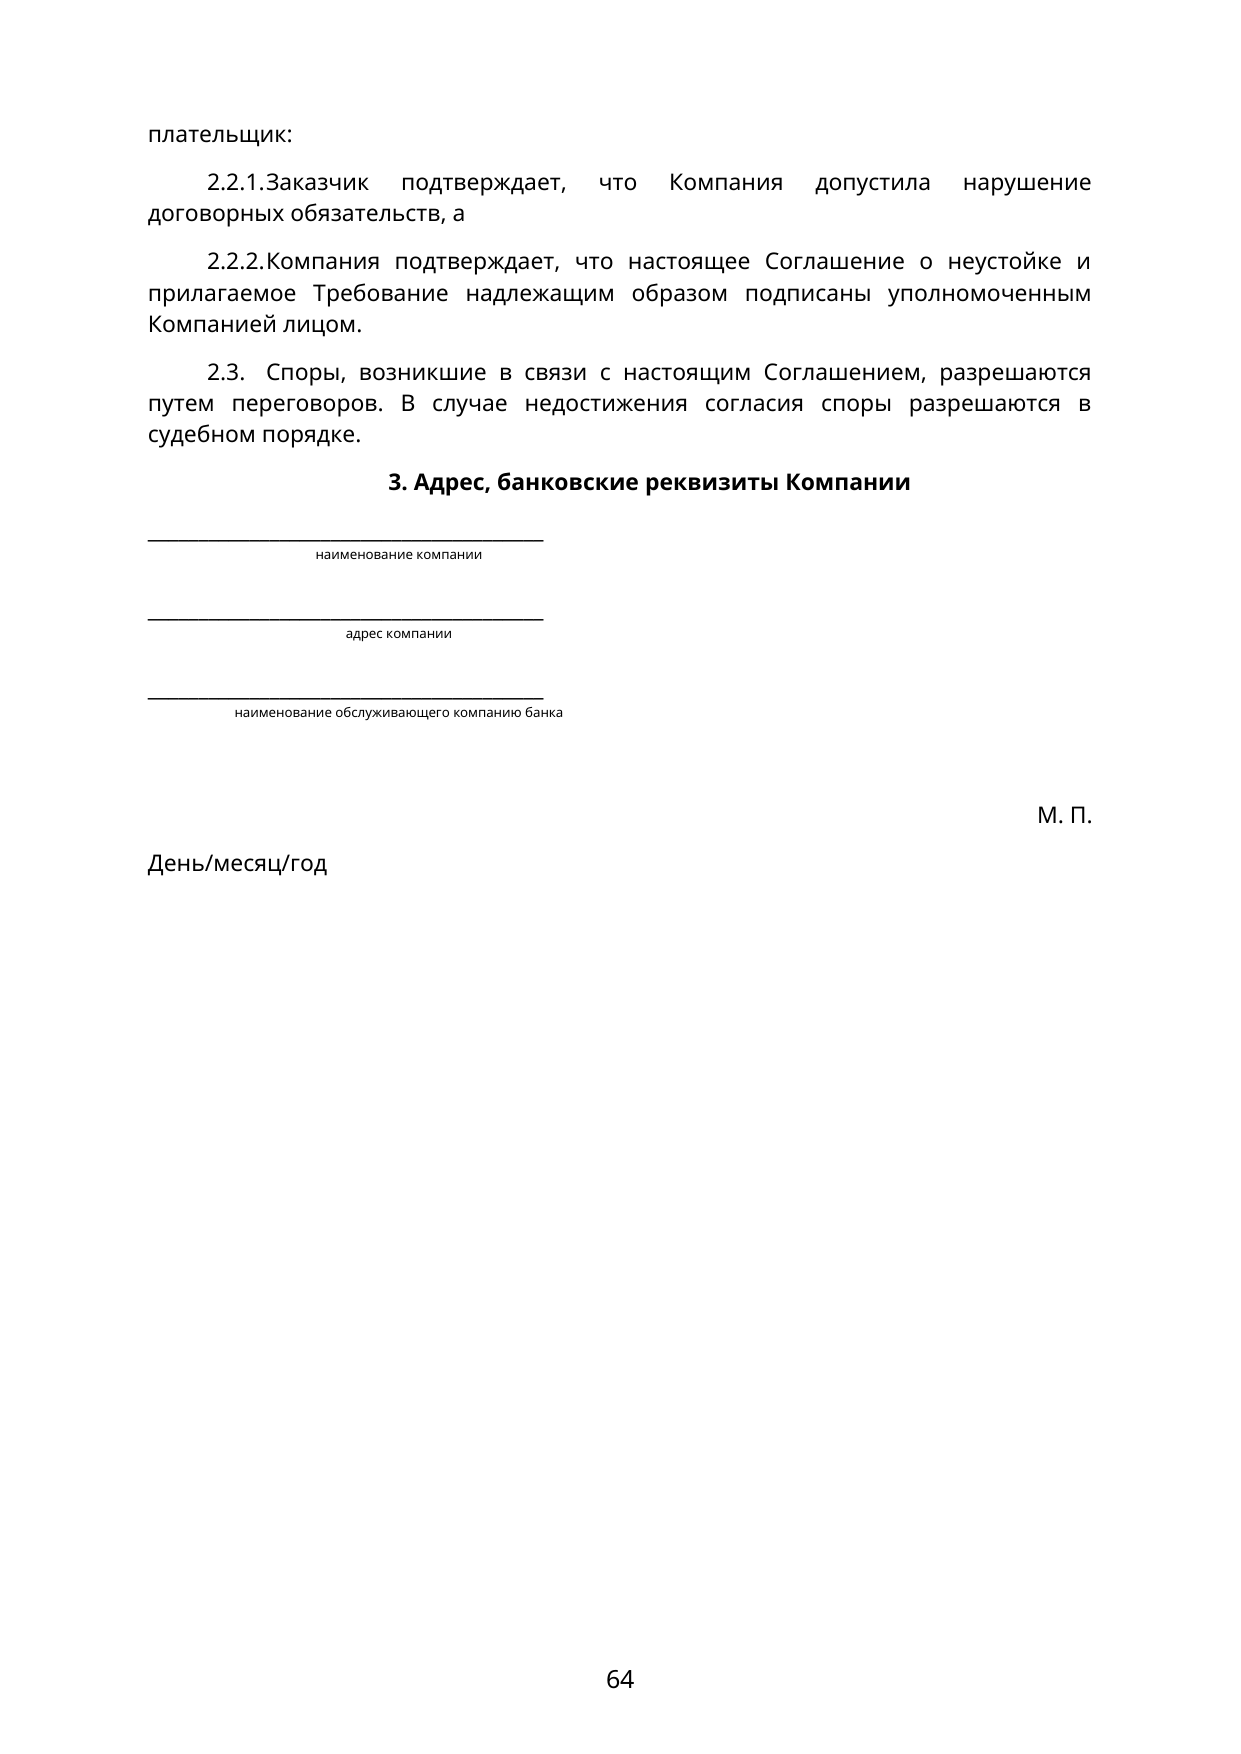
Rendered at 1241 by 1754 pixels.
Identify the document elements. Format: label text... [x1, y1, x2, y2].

text _______________________________________ [148, 514, 1092, 545]
text _______________________________________ [148, 593, 1092, 624]
text наименование обслуживающего компанию банка [148, 703, 650, 735]
text _______________________________________ [148, 672, 1092, 703]
text 2.3. Споры, возникшие в связи с настоящим Соглашением, разрешаются путем переговоров. В случае недостижения согласия споры разрешаются в судебном порядке. [148, 356, 1092, 449]
text наименование компании [148, 545, 650, 576]
text М. П. [148, 799, 1092, 831]
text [148, 118, 1092, 149]
text День/месяц/год [148, 847, 1092, 878]
text адрес компании [148, 624, 650, 656]
text 3. Адрес, банковские реквизиты Компании [148, 466, 1092, 497]
text 2.2.1. Заказчик подтверждает, что Компания допустила нарушение договорных обязательств, а [148, 166, 1092, 228]
text 2.2.2. Компания подтверждает, что настоящее Соглашение о неустойке и прилагаемое Требование надлежащим образом подписаны уполномоченным Компанией лицом. [148, 245, 1092, 339]
